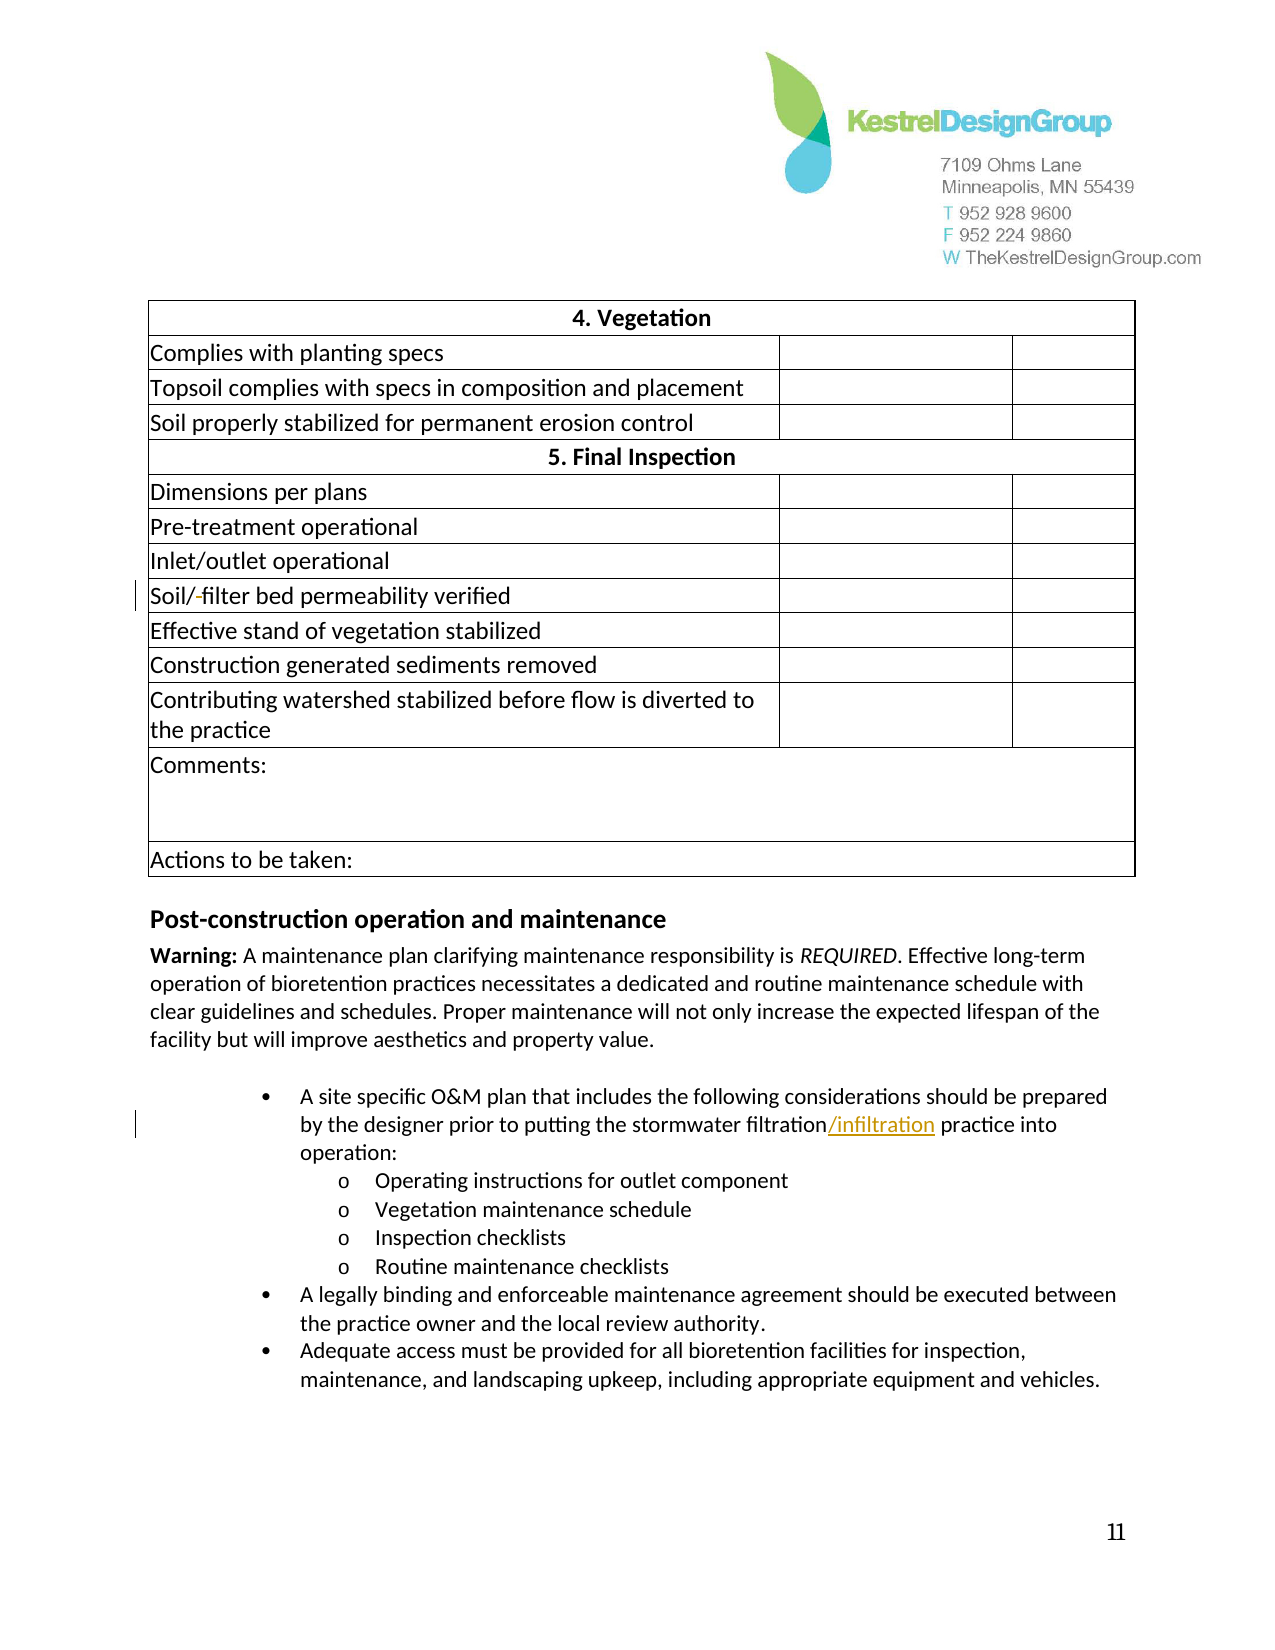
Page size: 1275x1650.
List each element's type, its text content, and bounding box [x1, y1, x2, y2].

table_cell Construction generated sediments removed [149, 648, 779, 682]
list Operating instructions for outlet component [337, 1166, 1125, 1195]
table_cell [1013, 475, 1134, 508]
list Routine maintenance checklists [337, 1252, 1125, 1281]
list Inspection checklists [337, 1223, 1125, 1252]
table_cell [1013, 509, 1134, 543]
table_cell 5. Final Inspection [149, 440, 1134, 473]
table_cell [780, 509, 1012, 543]
table_cell Soil properly stabilized for permanent erosion control [149, 405, 779, 439]
table_cell Soil/filter bed permeability verified [149, 579, 779, 612]
table_cell [780, 683, 1012, 747]
table_cell [780, 613, 1012, 647]
table_cell Effective stand of vegetation stabilized [149, 613, 779, 647]
table_cell [1013, 579, 1134, 612]
table_cell Complies with planting specs [149, 336, 779, 369]
table_cell [780, 336, 1012, 369]
table_cell [780, 405, 1012, 439]
table_cell [780, 648, 1012, 682]
list A legally binding and enforceable maintenance agreement should be executed between the practice owner and the local review authority. [262, 1281, 1125, 1337]
list Adequate access must be provided for all bioretention facilities for inspection, maintenance, and landscaping upkeep, including appropriate equipment and vehicles. [262, 1337, 1125, 1393]
table_cell Dimensions per plans [149, 475, 779, 508]
table_cell Contributing watershed stabilized before flow is diverted to the practice [149, 683, 779, 747]
table_cell [1013, 613, 1134, 647]
picture [757, 44, 1210, 274]
table_cell Topsoil complies with specs in composition and placement [149, 370, 779, 404]
text Warning: A maintenance plan clarifying maintenance responsibility is REQUIRED. Effective long-term operation of bioretention practices necessitates a dedicated and routine maintenance schedule with clear guidelines and schedules. Proper maintenance will not only increase the expected lifespan of the facility but will improve aesthetics and property value. [150, 941, 1125, 1053]
table_cell [1013, 683, 1134, 747]
table_cell 4. Vegetation [149, 301, 1134, 335]
table_cell [1013, 648, 1134, 682]
table_cell Inlet/outlet operational [149, 544, 779, 577]
table_cell [1013, 405, 1134, 439]
list Vegetation maintenance schedule [337, 1195, 1125, 1223]
table_cell [780, 370, 1012, 404]
table_cell Pre-treatment operational [149, 509, 779, 543]
table_cell Actions to be taken: [149, 842, 1134, 876]
table_cell [1013, 336, 1134, 369]
subtitle Post-construction operation and maintenance [150, 902, 1125, 935]
table_cell [1013, 544, 1134, 577]
table_cell [780, 579, 1012, 612]
table_cell [780, 544, 1012, 577]
table_cell [780, 475, 1012, 508]
table_cell Comments: [149, 748, 1134, 841]
list A site specific O&M plan that includes the following considerations should be prepared by the designer prior to putting the stormwater filtration practice into operation: [262, 1082, 1125, 1166]
table_cell [1013, 370, 1134, 404]
